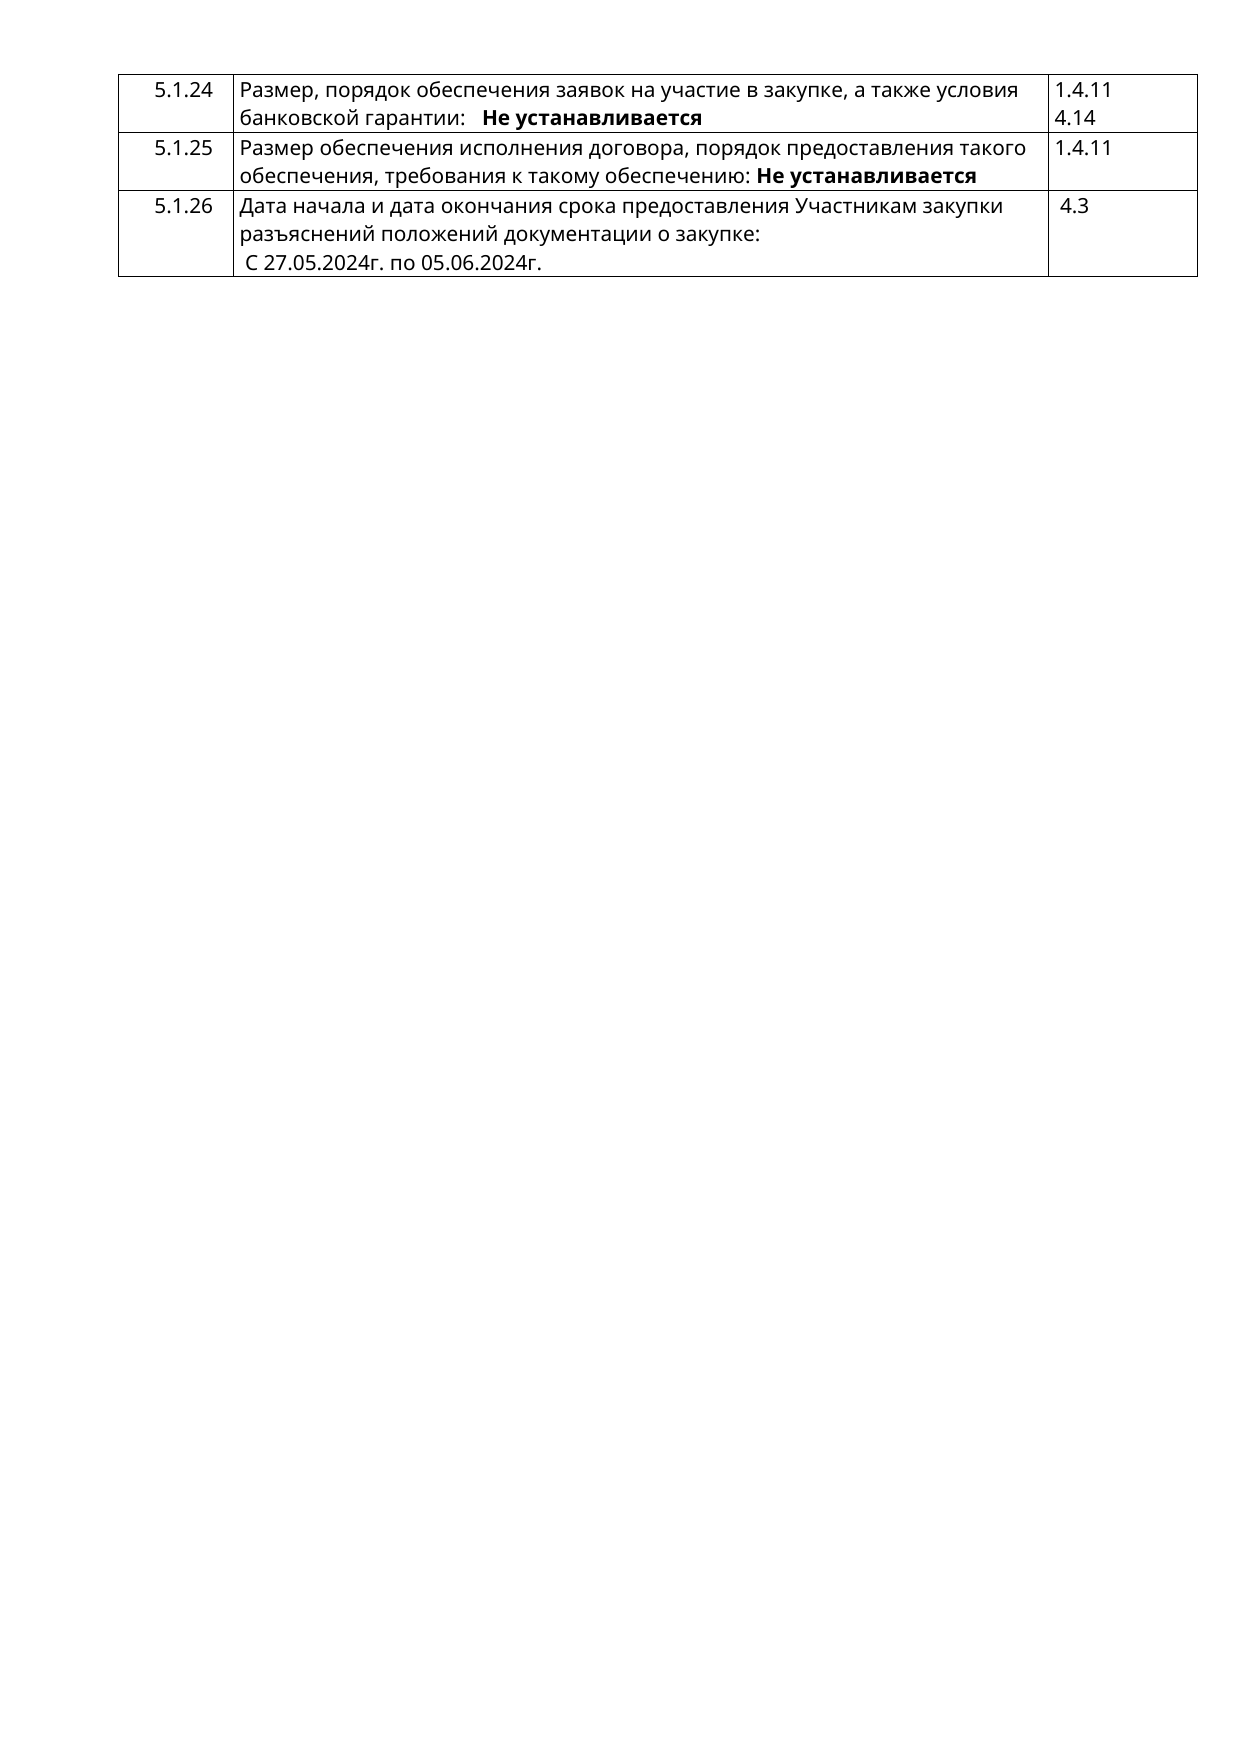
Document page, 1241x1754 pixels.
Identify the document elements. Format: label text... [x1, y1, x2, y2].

table_cell 4.3 [1049, 191, 1197, 276]
table_cell 1.4.11 [1049, 133, 1197, 190]
table_cell [119, 75, 233, 132]
table_cell 1.4.11 4.14 [1049, 75, 1197, 132]
table_cell Дата начала и дата окончания срока предоставления Участникам закупки разъяснений положений документации о закупке: С 27.05.2024г. по 05.06.2024г. [234, 191, 1048, 276]
table_cell [119, 191, 233, 276]
table_cell Размер обеспечения исполнения договора, порядок предоставления такого обеспечения, требования к такому обеспечению: Не устанавливается [234, 133, 1048, 190]
table_cell [119, 133, 233, 190]
table_cell Размер, порядок обеспечения заявок на участие в закупке, а также условия банковской гарантии: Не устанавливается [234, 75, 1048, 132]
